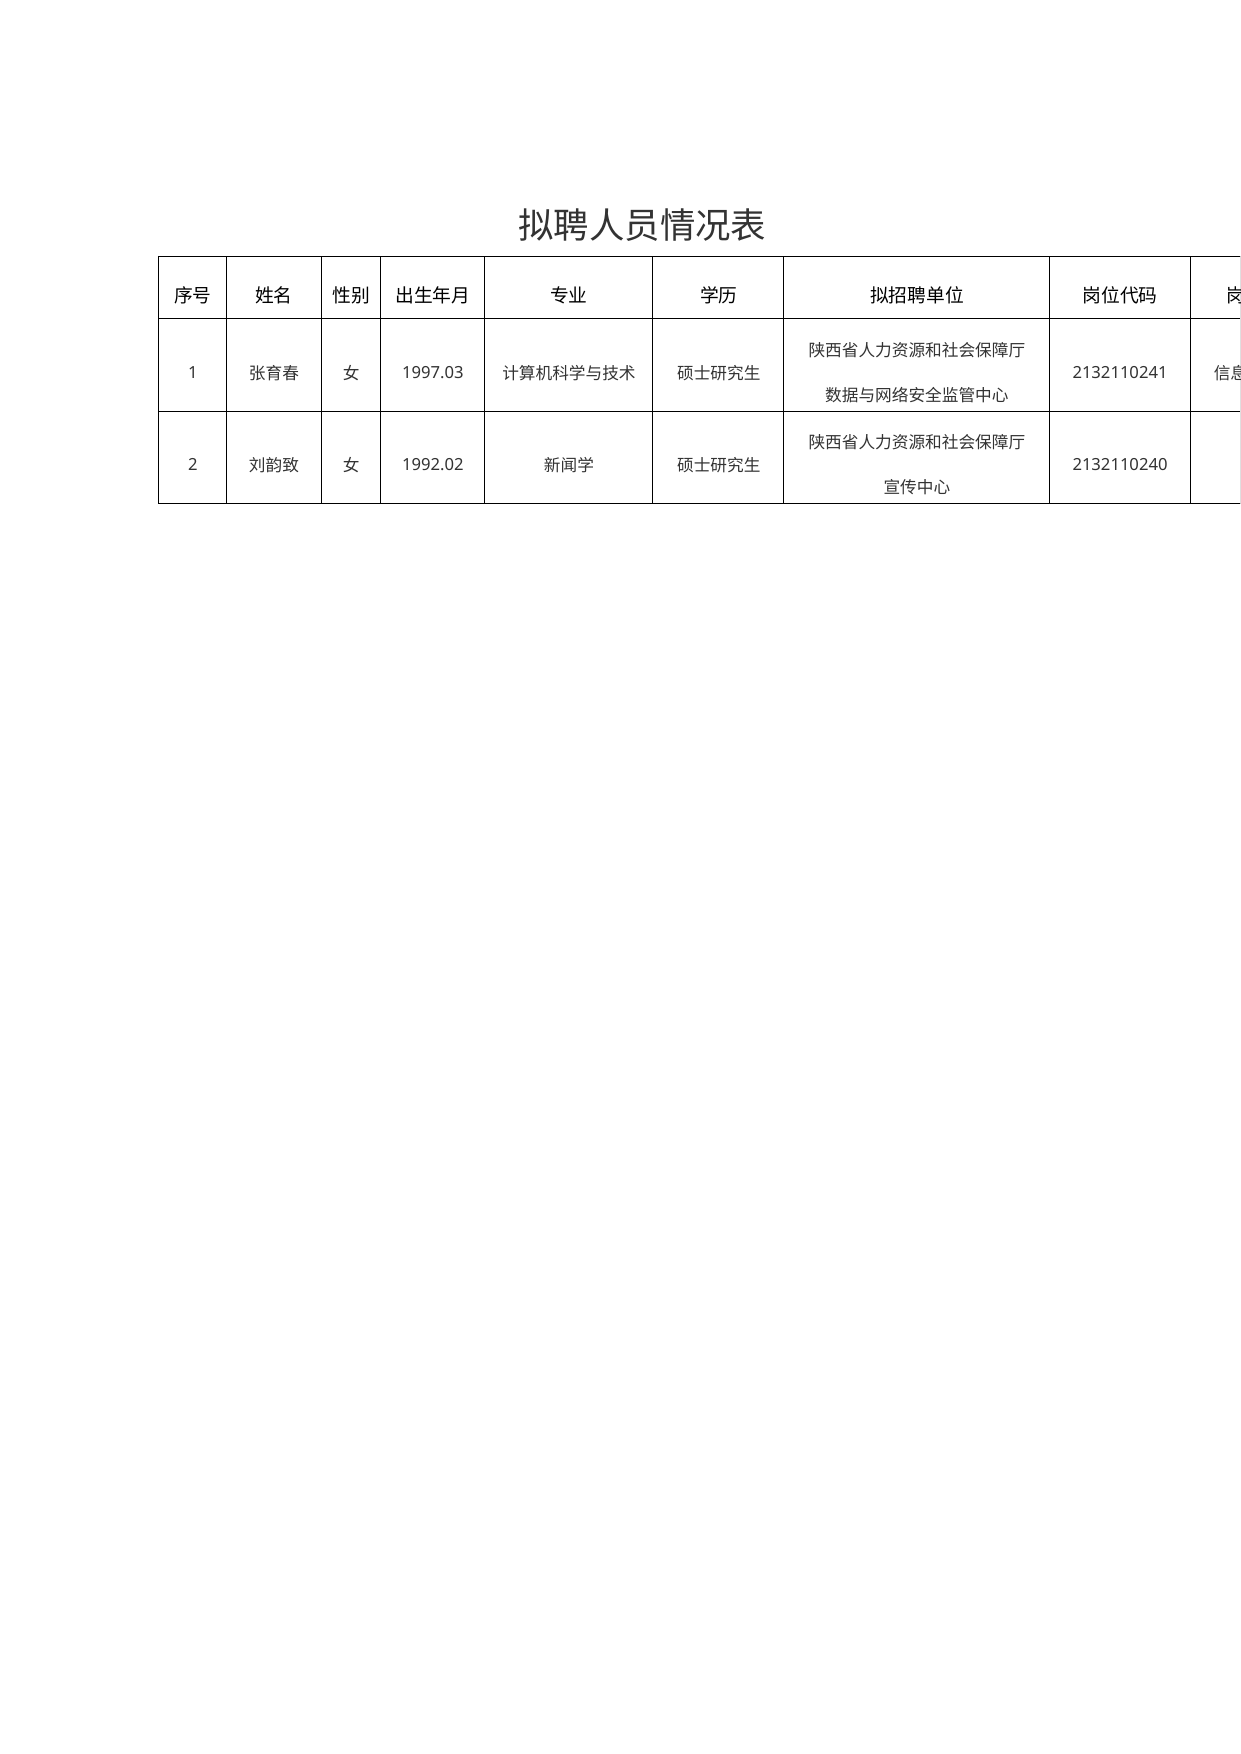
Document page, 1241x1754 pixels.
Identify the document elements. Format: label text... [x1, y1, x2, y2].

table_cell 刘韵致 [227, 412, 321, 503]
table_cell 1992.02 [381, 412, 484, 503]
table_header 专业 [485, 257, 652, 318]
table_cell 硕士研究生 [653, 319, 783, 411]
table_cell 1997.03 [381, 319, 484, 411]
table_cell 女 [322, 412, 380, 503]
table_header 岗位代码 [1050, 257, 1190, 318]
table_header 学历 [653, 257, 783, 318]
table_cell 2132110241 [1050, 319, 1190, 411]
text 拟聘人员情况表 [159, 191, 1081, 256]
table_cell 陕西省人力资源和社会保障厅 宣传中心 [784, 412, 1049, 503]
table_header 姓名 [227, 257, 321, 318]
table_cell 1 [159, 319, 226, 411]
table_header 序号 [159, 257, 226, 318]
table_cell 信息系统开发 [1191, 319, 1240, 411]
table_header 性别 [322, 257, 380, 318]
table_cell 张育春 [227, 319, 321, 411]
table_cell 硕士研究生 [653, 412, 783, 503]
table_cell 采编 [1191, 412, 1240, 503]
table_header 拟招聘单位 [784, 257, 1049, 318]
table_cell 陕西省人力资源和社会保障厅 数据与网络安全监管中心 [784, 319, 1049, 411]
table_header 岗位简称 [1191, 257, 1240, 318]
table_cell 2 [159, 412, 226, 503]
table_header 出生年月 [381, 257, 484, 318]
table_cell 女 [322, 319, 380, 411]
table_cell 2132110240 [1050, 412, 1190, 503]
table_cell 新闻学 [485, 412, 652, 503]
table_cell 计算机科学与技术 [485, 319, 652, 411]
